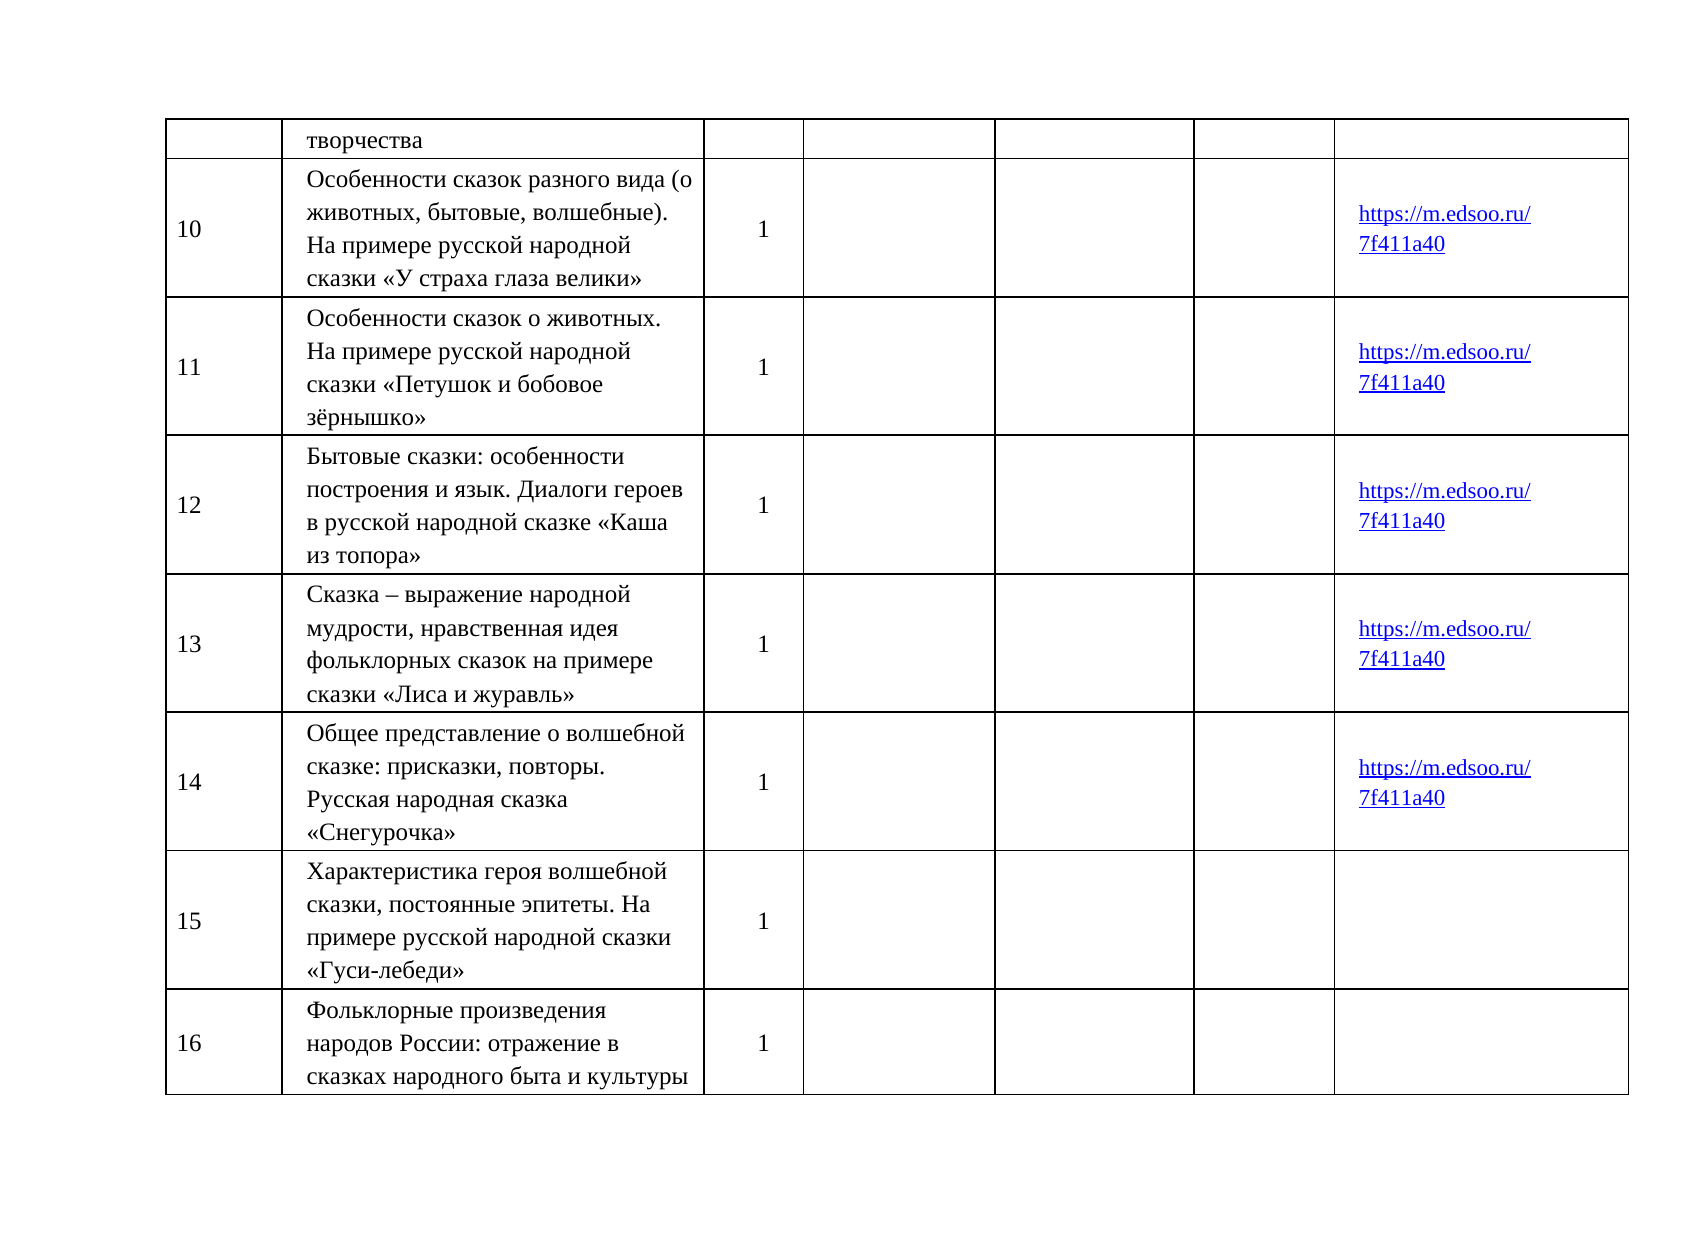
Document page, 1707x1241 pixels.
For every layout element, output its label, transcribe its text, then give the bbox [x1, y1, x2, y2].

table_cell [1195, 713, 1334, 850]
table_cell 1 [705, 436, 803, 573]
table_cell [1195, 159, 1334, 296]
table_cell [1195, 120, 1334, 157]
table_cell [996, 990, 1193, 1093]
table_cell 9 [167, 120, 281, 157]
table_cell 15 [167, 851, 281, 988]
table_cell Особенности сказок разного вида (о животных, бытовые, волшебные). На примере русской народной сказки «У страха глаза велики» [283, 159, 703, 296]
table_cell https://m.edsoo.ru/7f411a40 [1335, 159, 1628, 296]
table_cell [804, 575, 994, 711]
table_cell [804, 298, 994, 434]
table_cell [996, 575, 1193, 711]
table_cell [804, 436, 994, 573]
table_cell [996, 713, 1193, 850]
table_cell Бытовые сказки: особенности построения и язык. Диалоги героев в русской народной сказке «Каша из топора» [283, 436, 703, 573]
table_cell 1 [705, 298, 803, 434]
table_cell [1335, 851, 1628, 988]
table_cell 1 [705, 120, 803, 157]
table_cell [996, 436, 1193, 573]
table_cell [1195, 575, 1334, 711]
table_cell 11 [167, 298, 281, 434]
table_cell [996, 851, 1193, 988]
table_cell 1 [705, 851, 803, 988]
table_cell [804, 120, 994, 157]
table_cell [996, 298, 1193, 434]
table_cell https://m.edsoo.ru/7f411a40 [1335, 436, 1628, 573]
table_cell 12 [167, 436, 281, 573]
table_cell [1195, 298, 1334, 434]
table_cell [1335, 990, 1628, 1093]
table_cell [996, 120, 1193, 157]
table_cell Сказка – выражение народной мудрости, нравственная идея фольклорных сказок на примере сказки «Лиса и журавль» [283, 575, 703, 711]
table_cell 1 [705, 159, 803, 296]
table_cell [996, 159, 1193, 296]
table_cell 1 [705, 990, 803, 1093]
table_cell 13 [167, 575, 281, 711]
table_cell https://m.edsoo.ru/7f411a40 [1335, 298, 1628, 434]
table_cell [804, 159, 994, 296]
table_cell Характеристика героя волшебной сказки, постоянные эпитеты. На примере русской народной сказки «Гуси-лебеди» [283, 851, 703, 988]
table_cell [1195, 990, 1334, 1093]
table_cell 14 [167, 713, 281, 850]
table_cell Общее представление о волшебной сказке: присказки, повторы. Русская народная сказка «Снегурочка» [283, 713, 703, 850]
table_cell [1195, 436, 1334, 573]
table_cell 10 [167, 159, 281, 296]
table_cell [1195, 851, 1334, 988]
table_cell [804, 713, 994, 850]
table_cell 1 [705, 575, 803, 711]
table_cell https://m.edsoo.ru/7f411a40 [1335, 575, 1628, 711]
table_cell [1335, 120, 1628, 157]
table_cell Особенности сказок о животных. На примере русской народной сказки «Петушок и бобовое зёрнышко» [283, 298, 703, 434]
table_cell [283, 120, 703, 157]
table_cell [804, 851, 994, 988]
table_cell https://m.edsoo.ru/7f411a40 [1335, 713, 1628, 850]
table_cell Фольклорные произведения народов России: отражение в сказках народного быта и культуры [283, 990, 703, 1093]
table_cell [804, 990, 994, 1093]
table_cell 1 [705, 713, 803, 850]
table_cell 16 [167, 990, 281, 1093]
